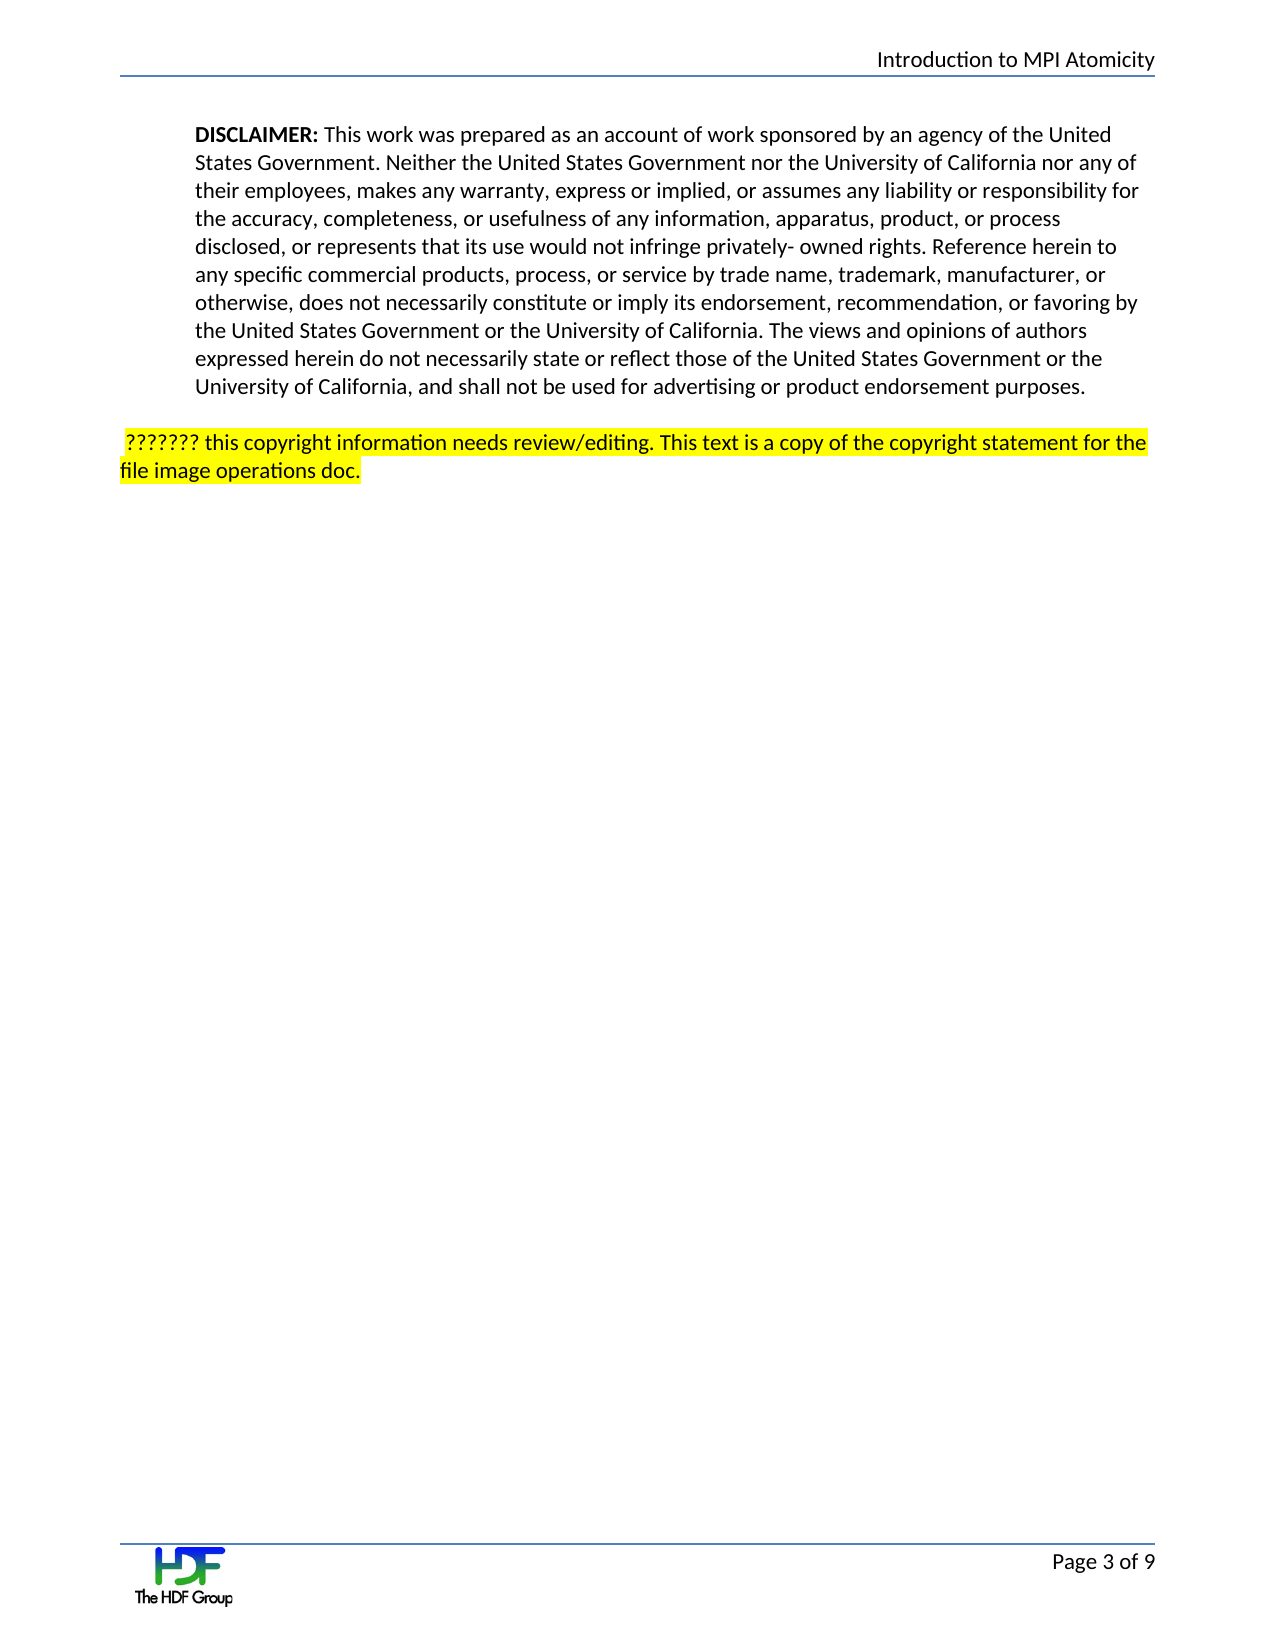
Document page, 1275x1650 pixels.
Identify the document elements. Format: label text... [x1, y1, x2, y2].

text ??????? this copyright information needs review/editing. This text is a copy of the copyright statement for the file image operations doc. [361, 428, 1155, 484]
text DISCLAIMER: This work was prepared as an account of work sponsored by an agency of the United States Government. Neither the United States Government nor the University of California nor any of their employees, makes any warranty, express or implied, or assumes any liability or responsibility for the accuracy, completeness, or usefulness of any information, apparatus, product, or process disclosed, or represents that its use would not infringe privately- owned rights. Reference herein to any specific commercial products, process, or service by trade name, trademark, manufacturer, or otherwise, does not necessarily constitute or imply its endorsement, recommendation, or favoring by the United States Government or the University of California. The views and opinions of authors expressed herein do not necessarily state or reflect those of the United States Government or the University of California, and shall not be used for advertising or product endorsement purposes. [195, 120, 1155, 400]
picture [135, 1547, 233, 1607]
